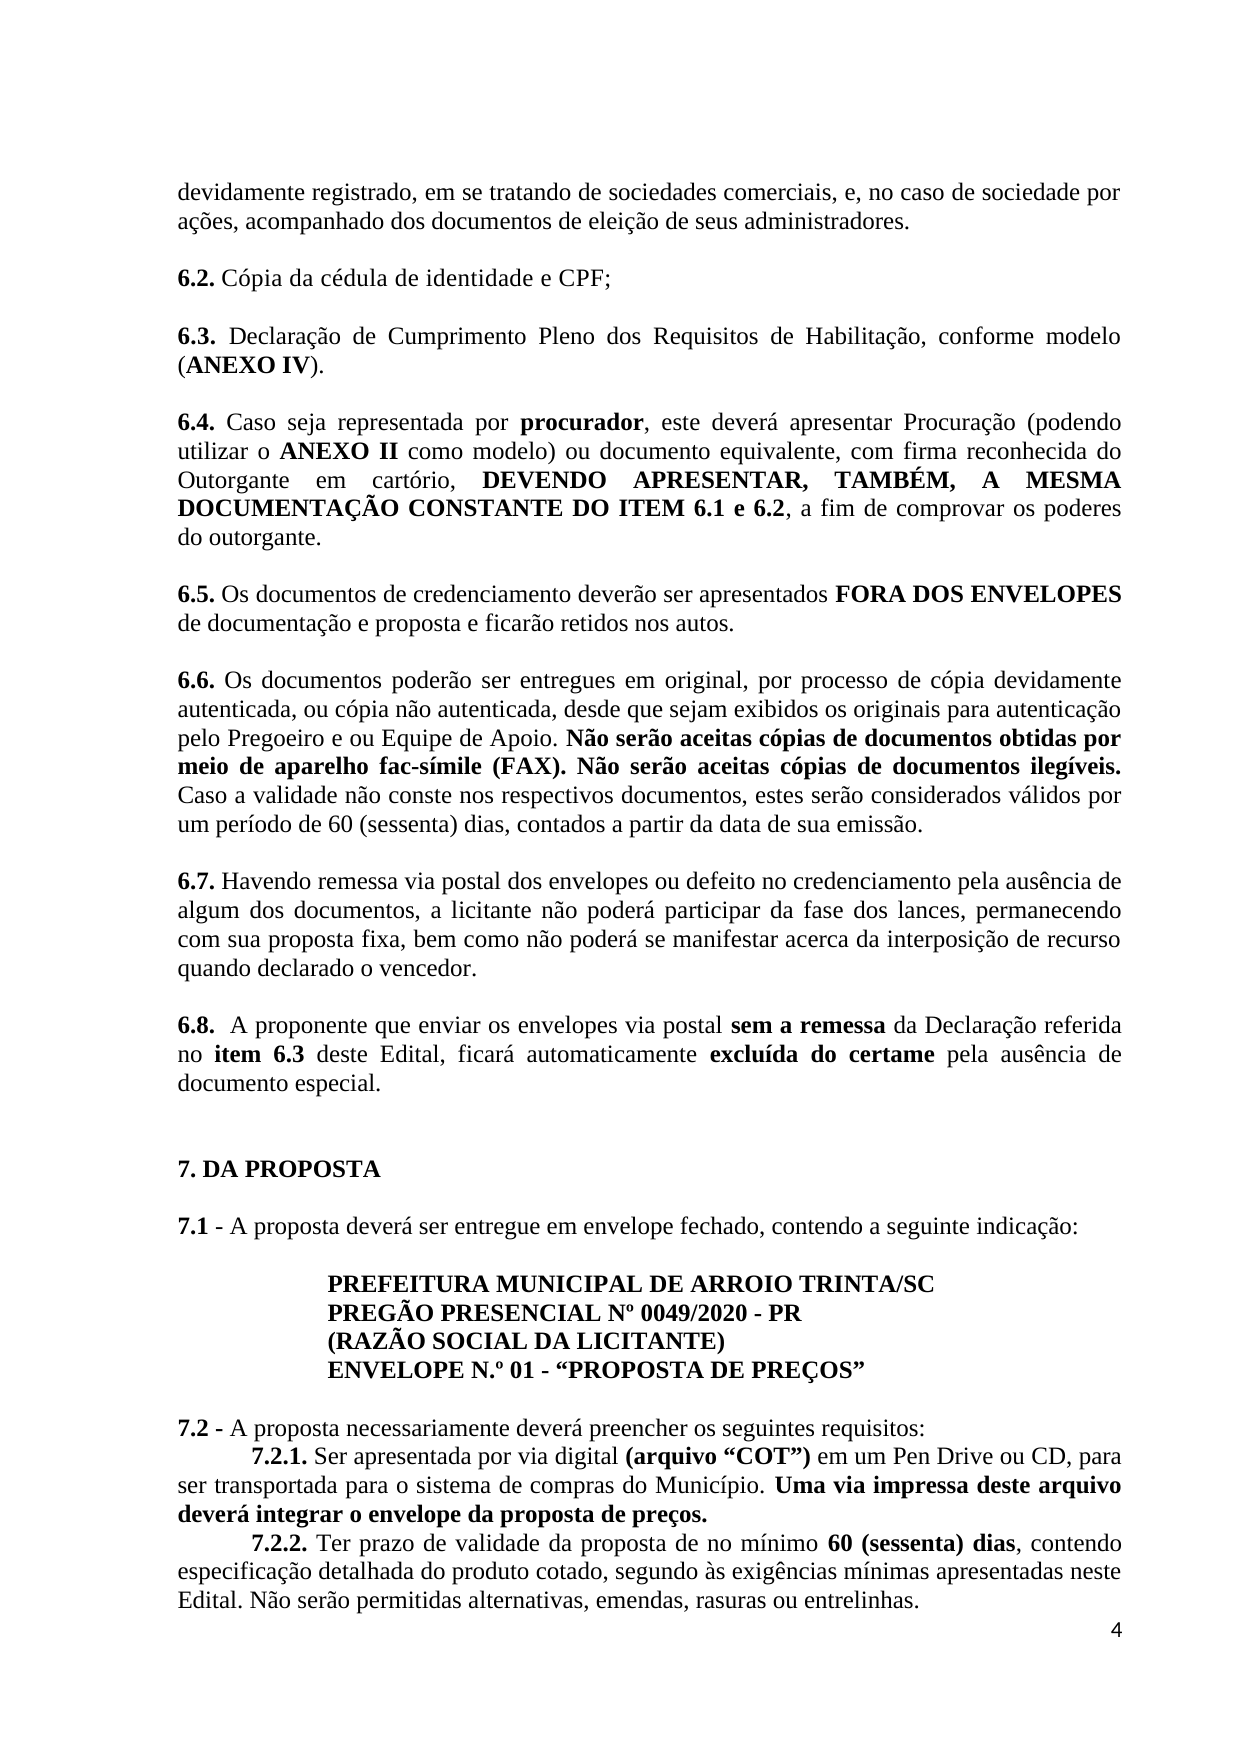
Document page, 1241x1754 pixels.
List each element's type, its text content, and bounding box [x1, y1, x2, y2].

text 7.2.2. Ter prazo de validade da proposta de no mínimo 60 (sessenta) dias, contendo especificação detalhada do produto cotado, segundo às exigências mínimas apresentadas neste Edital. Não serão permitidas alternativas, emendas, rasuras ou entrelinhas. [177, 1528, 1122, 1614]
text 6.8. A proponente que enviar os envelopes via postal sem a remessa da Declaração referida no item 6.3 deste Edital, ficará automaticamente excluída do certame pela ausência de documento especial. [177, 1010, 1122, 1096]
text PREFEITURA MUNICIPAL DE ARROIO TRINTA/SC [177, 1269, 1122, 1298]
text 6.6. Os documentos poderão ser entregues em original, por processo de cópia devidamente autenticada, ou cópia não autenticada, desde que sejam exibidos os originais para autenticação pelo Pregoeiro e ou Equipe de Apoio. Não serão aceitas cópias de documentos obtidas por meio de aparelho fac-símile (FAX). Não serão aceitas cópias de documentos ilegíveis. Caso a validade não conste nos respectivos documentos, estes serão considerados válidos por um período de 60 (sessenta) dias, contados a partir da data de sua emissão. [177, 665, 1122, 838]
text 6.4. Caso seja representada por procurador, este deverá apresentar Procuração (podendo utilizar o ANEXO II como modelo) ou documento equivalente, com firma reconhecida do Outorgante em cartório, DEVENDO APRESENTAR, TAMBÉM, A MESMA DOCUMENTAÇÃO CONSTANTE DO ITEM 6.1 e 6.2, a fim de comprovar os poderes do outorgante. [177, 407, 1122, 551]
text 6.7. Havendo remessa via postal dos envelopes ou defeito no credenciamento pela ausência de algum dos documentos, a licitante não poderá participar da fase dos lances, permanecendo com sua proposta fixa, bem como não poderá se manifestar acerca da interposição de recurso quando declarado o vencedor. [177, 866, 1122, 981]
text ENVELOPE N.º 01 - “PROPOSTA DE PREÇOS” [177, 1355, 1122, 1384]
text 7.1 - A proposta deverá ser entregue em envelope fechado, contendo a seguinte indicação: [177, 1211, 1122, 1240]
text 7.2 - A proposta necessariamente deverá preencher os seguintes requisitos: [177, 1413, 1122, 1441]
text 6.3. Declaração de Cumprimento Pleno dos Requisitos de Habilitação, conforme modelo (ANEXO IV). [177, 321, 1122, 378]
text 6.5. Os documentos de credenciamento deverão ser apresentados FORA DOS ENVELOPES de documentação e proposta e ficarão retidos nos autos. [177, 579, 1122, 636]
text 6.2. Cópia da cédula de identidade e CPF; [177, 263, 1122, 292]
text PREGÃO PRESENCIAL Nº 0049/2020 - PR [177, 1298, 1122, 1326]
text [177, 177, 1122, 235]
text 7.2.1. Ser apresentada por via digital (arquivo “COT”) em um Pen Drive ou CD, para ser transportada para o sistema de compras do Município. Uma via impressa deste arquivo deverá integrar o envelope da proposta de preços. [177, 1441, 1122, 1528]
text 7. DA PROPOSTA [177, 1154, 1122, 1183]
text (RAZÃO SOCIAL DA LICITANTE) [177, 1326, 1122, 1355]
